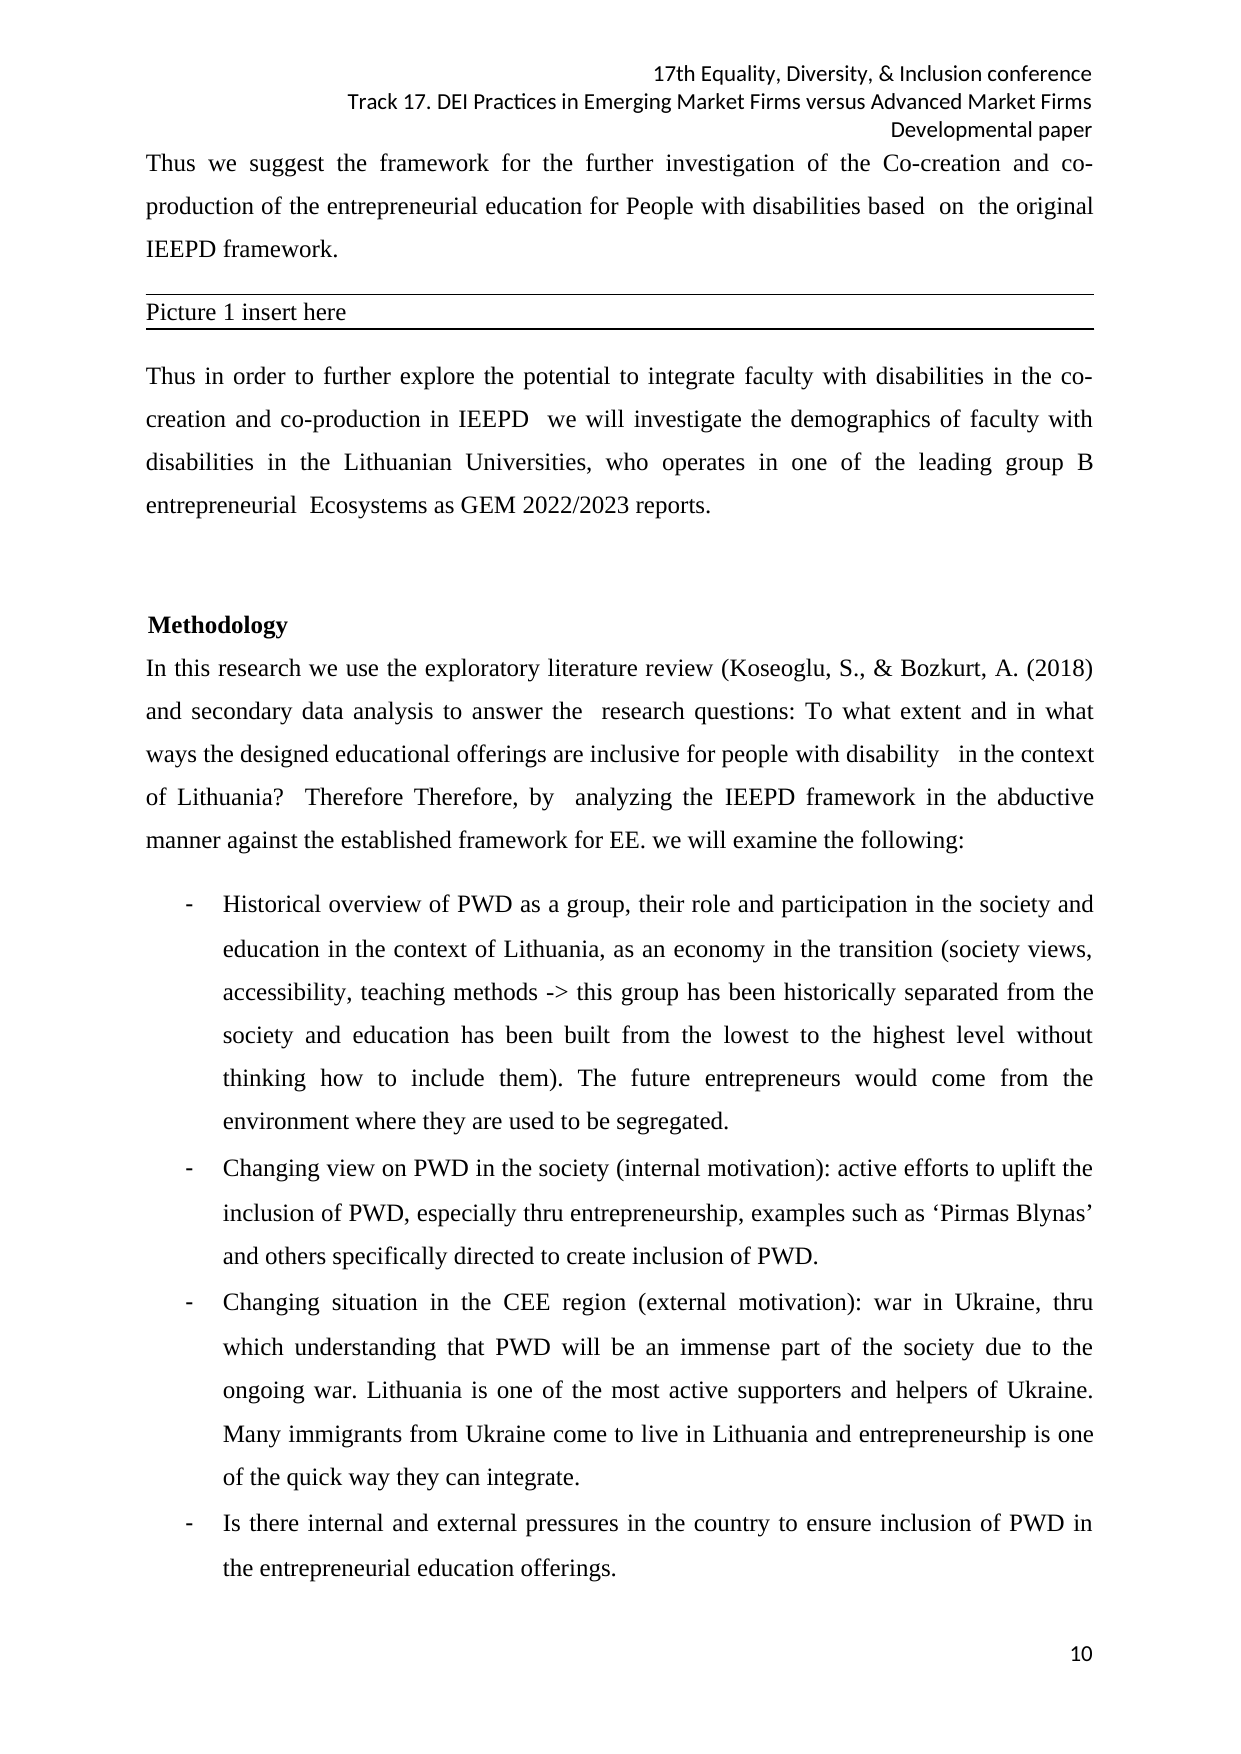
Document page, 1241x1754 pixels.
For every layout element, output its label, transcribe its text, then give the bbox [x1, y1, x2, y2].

list Is there internal and external pressures in the country to ensure inclusion of PWD in the entrepreneurial education offerings. [185, 1505, 1094, 1582]
text Thus in order to further explore the potential to integrate faculty with disabilities in the co-creation and co-production in IEEPD we will investigate the demographics of faculty with disabilities in the Lithuanian Universities, who operates in one of the leading group B entrepreneurial Ecosystems as GEM 2022/2023 reports. [146, 361, 1094, 519]
list Changing situation in the CEE region (external motivation): war in Ukraine, thru which understanding that PWD will be an immense part of the society due to the ongoing war. Lithuania is one of the most active supporters and helpers of Ukraine. Many immigrants from Ukraine come to live in Lithuania and entrepreneurship is one of the quick way they can integrate. [185, 1284, 1094, 1491]
list Changing view on PWD in the society (internal motivation): active efforts to uplift the inclusion of PWD, especially thru entrepreneurship, examples such as ‘Pirmas Blynas’ and others specifically directed to create inclusion of PWD. [185, 1149, 1094, 1269]
text Picture 1 insert here [146, 295, 1094, 328]
list Historical overview of PWD as a group, their role and participation in the society and education in the context of Lithuania, as an economy in the transition (society views, accessibility, teaching methods -> this group has been historically separated from the society and education has been built from the lowest to the highest level without thinking how to include them). The future entrepreneurs would come from the environment where they are used to be segregated. [185, 885, 1094, 1135]
text In this research we use the exploratory literature review (Koseoglu, S., & Bozkurt, A. (2018) and secondary data analysis to answer the research questions: To what extent and in what ways the designed educational offerings are inclusive for people with disability in the context of Lithuania? Therefore Therefore, by analyzing the IEEPD framework in the abductive manner against the established framework for EE. we will examine the following: [146, 653, 1094, 854]
text Thus we suggest the framework for the further investigation of the Co-creation and co-production of the entrepreneurial education for People with disabilities based on the original IEEPD framework. [146, 148, 1094, 263]
text Methodology [148, 610, 1092, 638]
